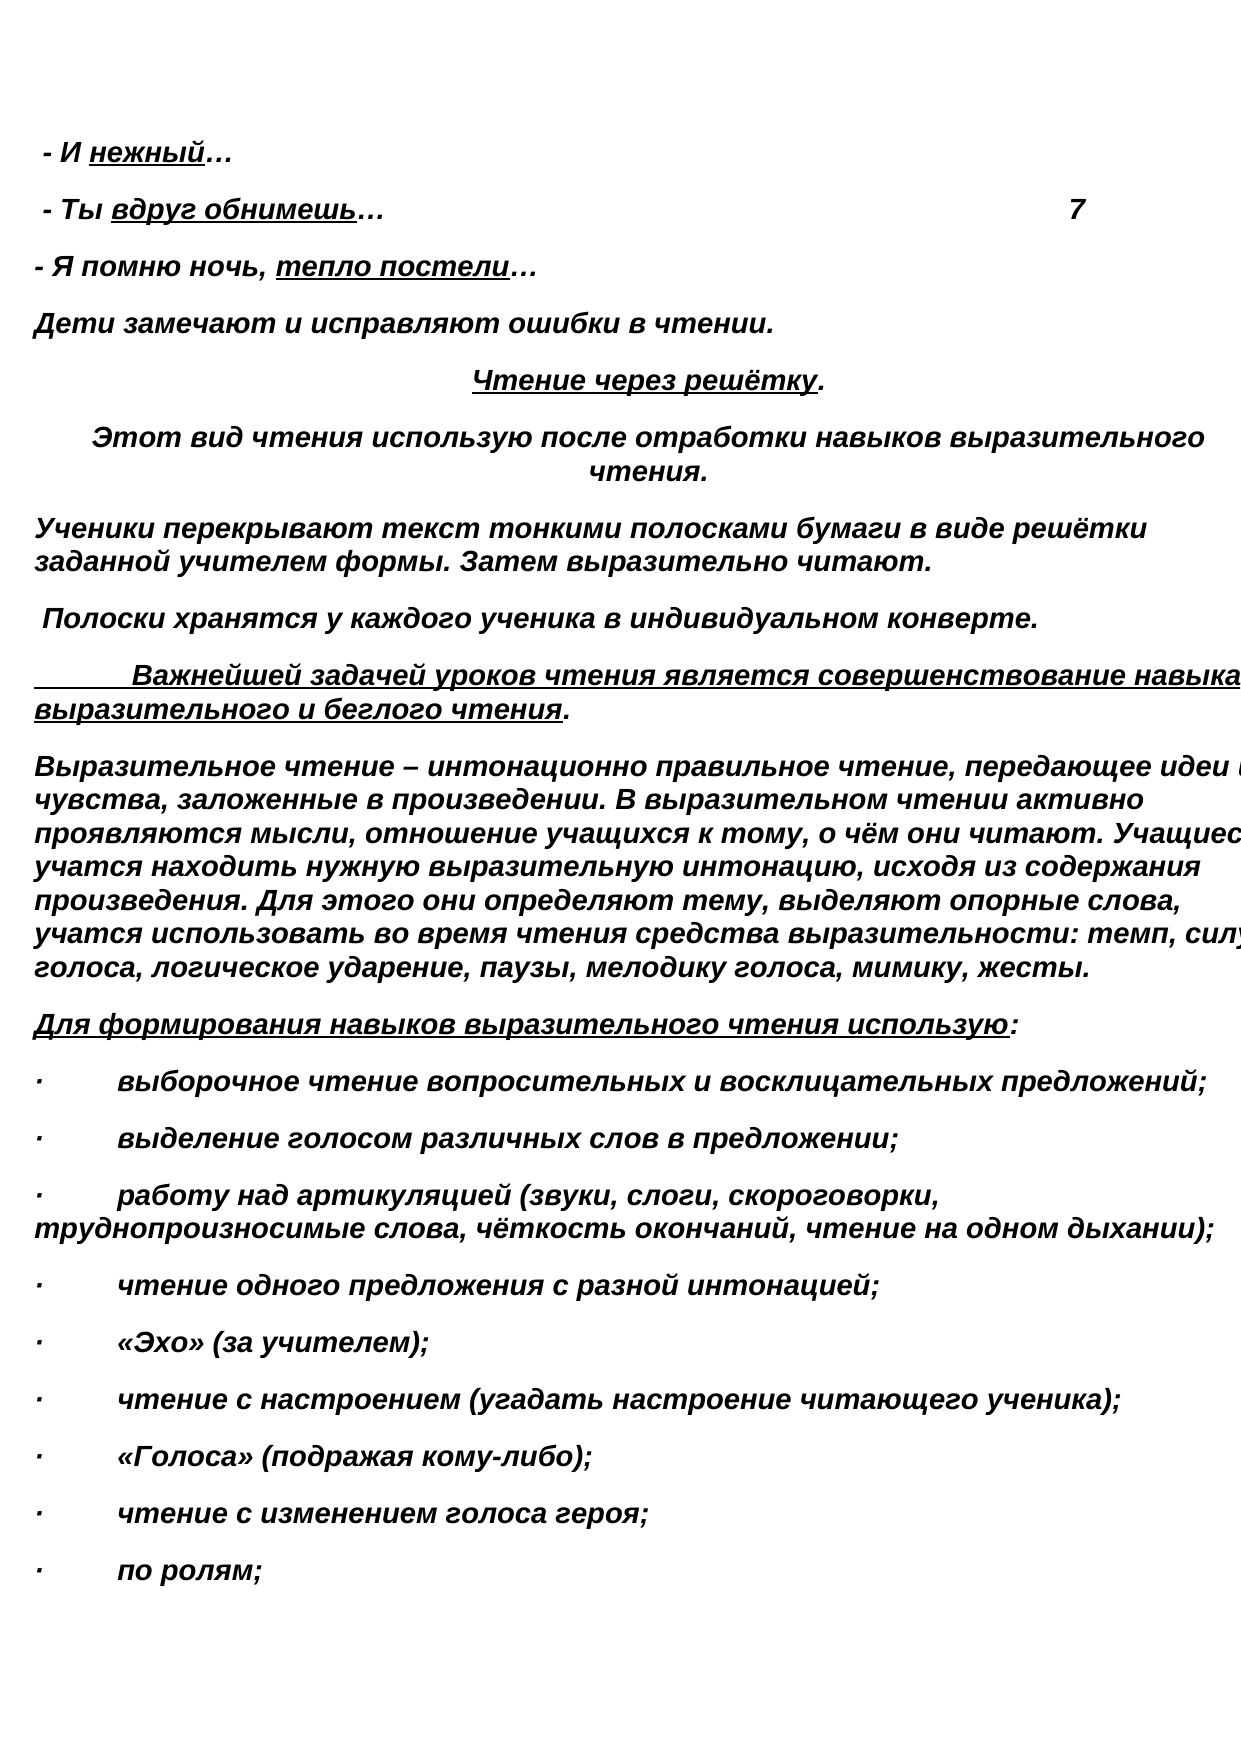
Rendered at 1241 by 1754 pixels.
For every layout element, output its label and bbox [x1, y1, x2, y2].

table_header [33, 118, 1240, 1612]
